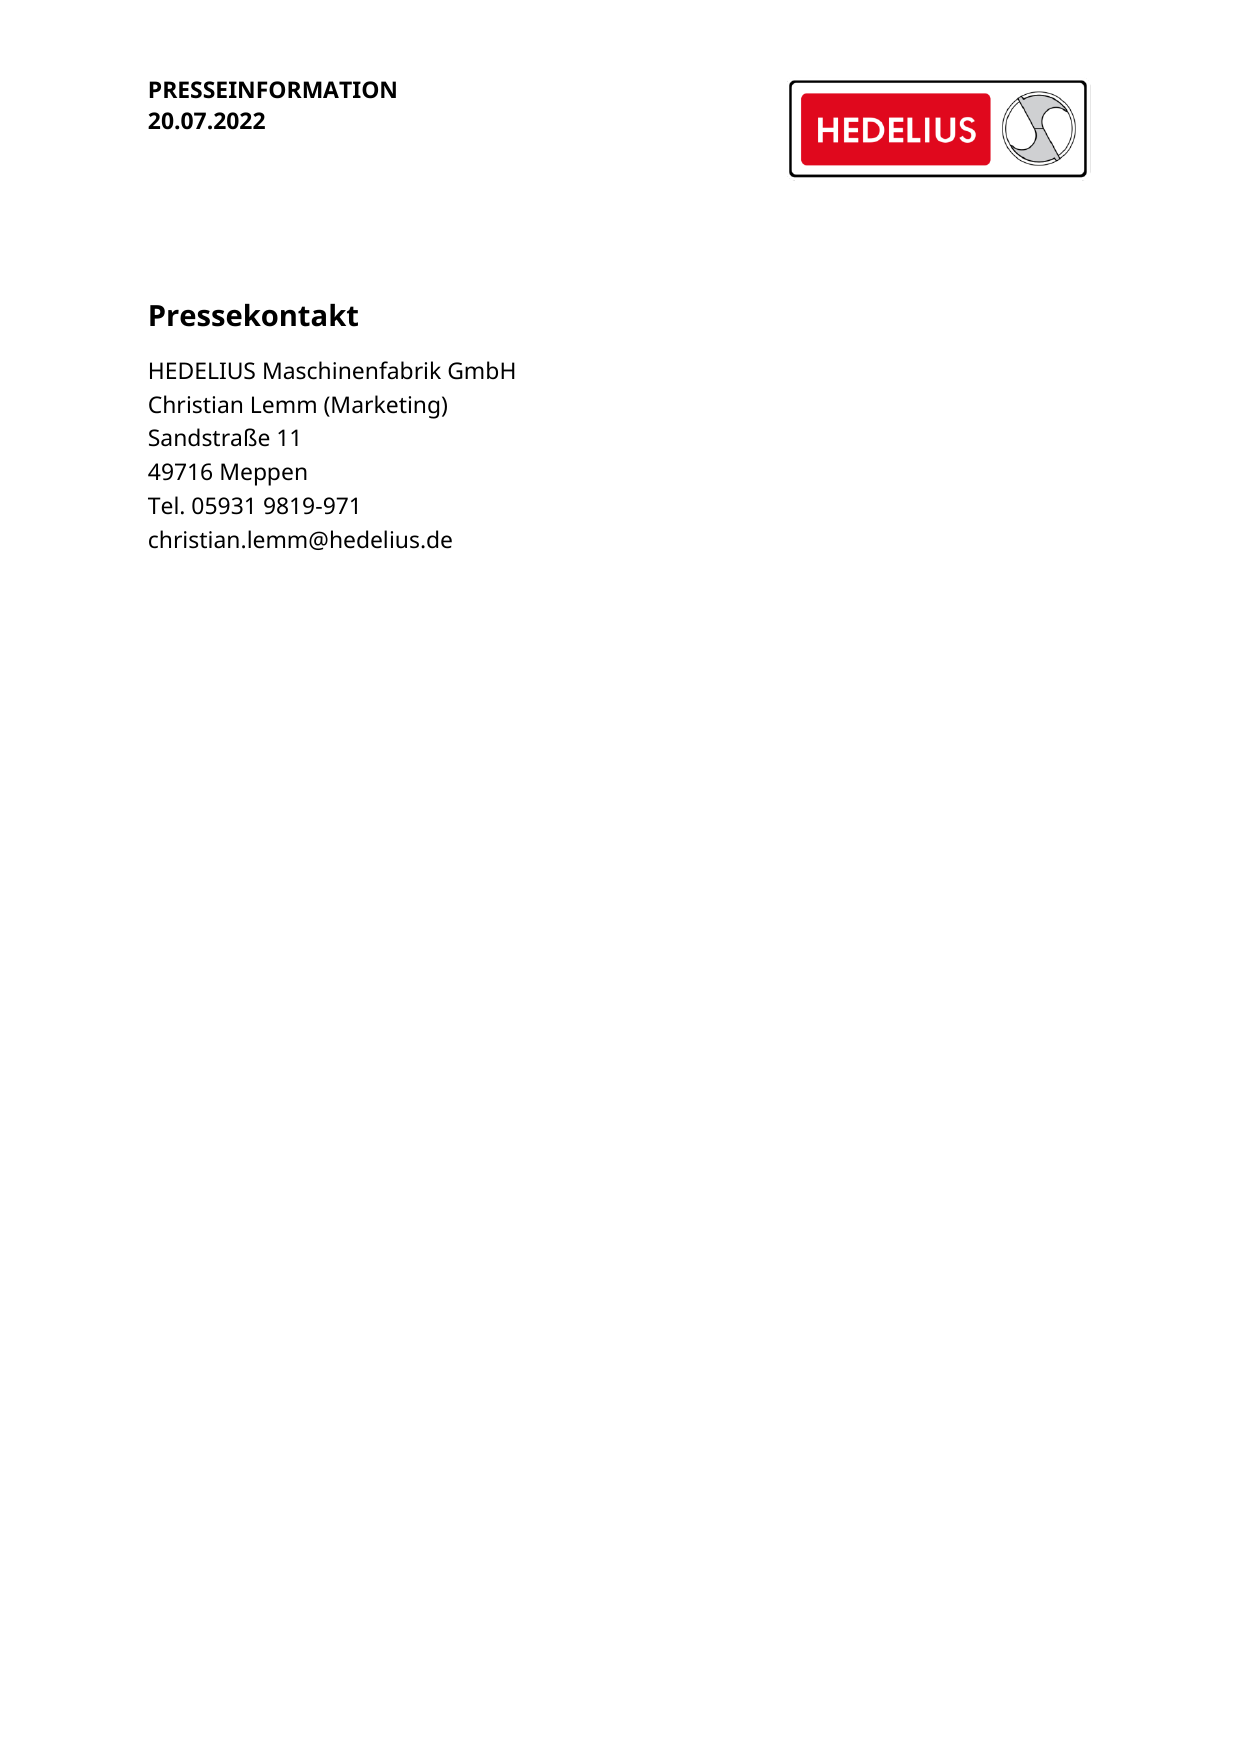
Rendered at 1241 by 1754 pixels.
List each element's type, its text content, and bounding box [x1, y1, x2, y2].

picture [783, 74, 1093, 183]
text HEDELIUS Maschinenfabrik GmbH Christian Lemm (Marketing) Sandstraße 11 49716 Meppen Tel. 05931 9819-971 christian.lemm@hedelius.de [148, 355, 1092, 555]
text Pressekontakt [148, 295, 1092, 335]
